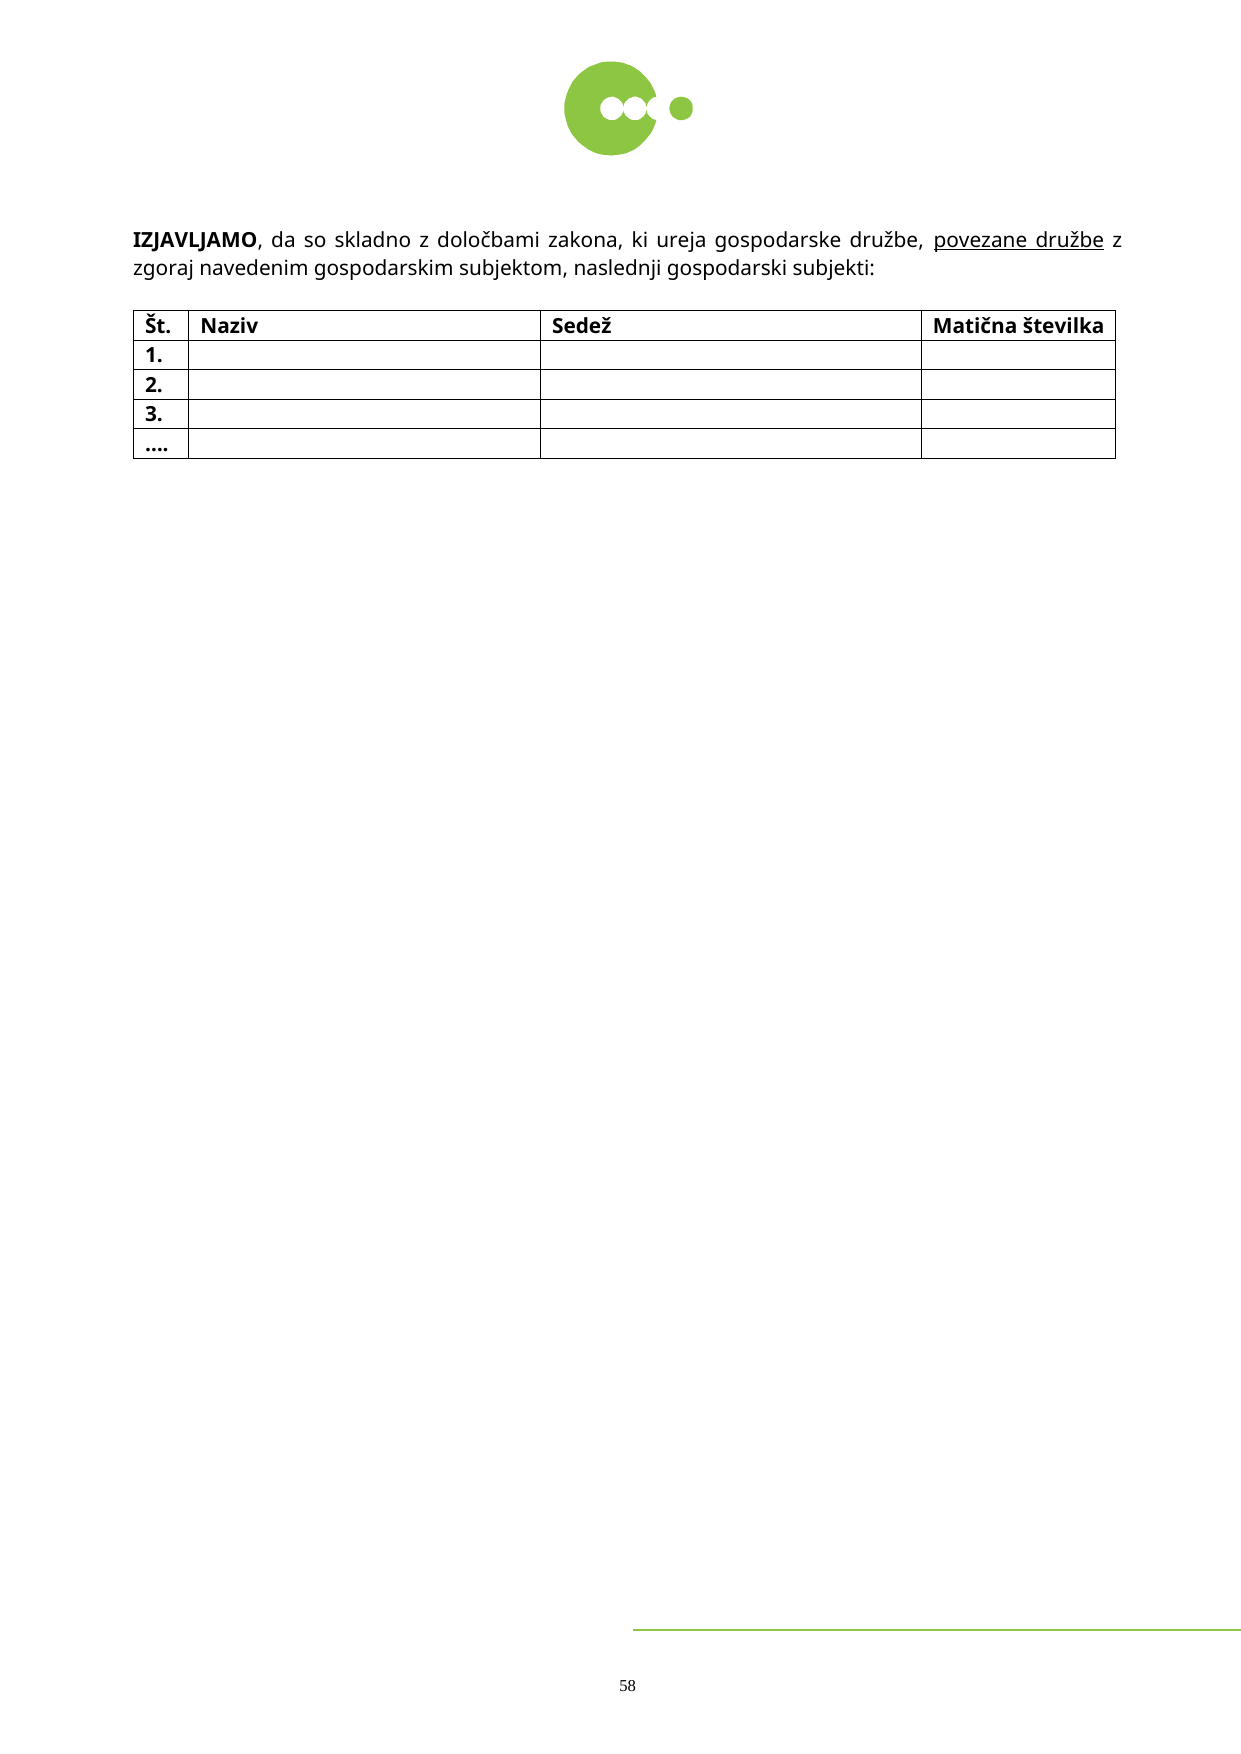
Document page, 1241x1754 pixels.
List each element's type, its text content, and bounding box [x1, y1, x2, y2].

table_cell …. [134, 429, 188, 457]
table_header Naziv [189, 311, 540, 339]
text IZJAVLJAMO, da so skladno z določbami zakona, ki ureja gospodarske družbe, povezane družbe z zgoraj navedenim gospodarskim subjektom, naslednji gospodarski subjekti: [133, 225, 1122, 282]
table_cell [189, 400, 540, 428]
table_header Št. [134, 311, 188, 339]
table_cell [189, 429, 540, 457]
table_cell [189, 341, 540, 369]
table_cell [922, 341, 1115, 369]
table_cell [922, 370, 1115, 398]
table_cell [541, 370, 921, 398]
table_header Sedež [541, 311, 921, 339]
table_cell [541, 341, 921, 369]
table_cell [922, 429, 1115, 457]
table_cell [189, 370, 540, 398]
table_cell [922, 400, 1115, 428]
table_cell 1. [134, 341, 188, 369]
table_cell 3. [134, 400, 188, 428]
table_cell [541, 429, 921, 457]
table_cell [541, 400, 921, 428]
table_header Matična številka [922, 311, 1115, 339]
table_cell 2. [134, 370, 188, 398]
